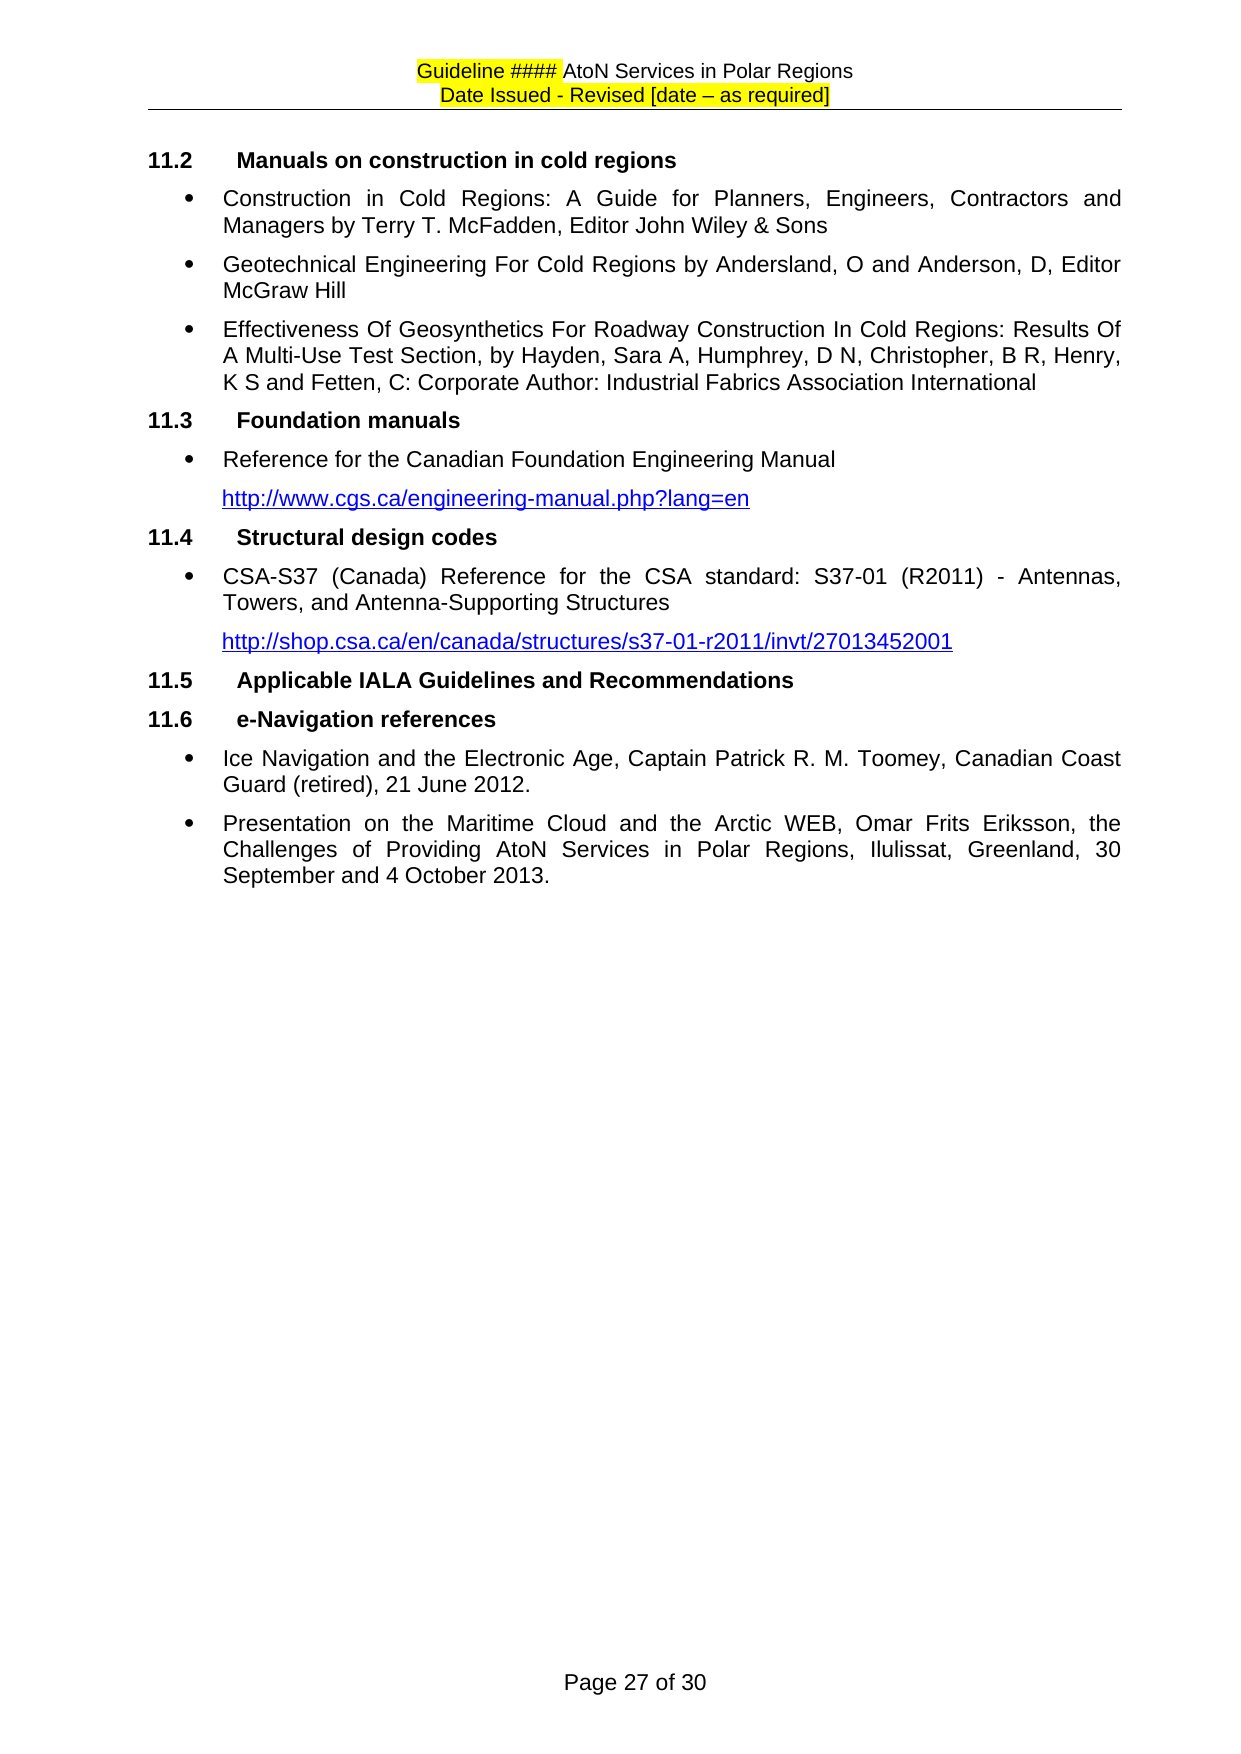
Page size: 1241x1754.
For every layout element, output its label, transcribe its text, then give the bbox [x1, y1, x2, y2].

subtitle Foundation manuals [148, 407, 1122, 434]
list CSA-S37 (Canada) Reference for the CSA standard: S37-01 (R2011) - Antennas, Towers, and Antenna-Supporting Structures [185, 563, 1122, 616]
list Reference for the Canadian Foundation Engineering Manual [185, 446, 1122, 473]
list Presentation on the Maritime Cloud and the Arctic WEB, Omar Frits Eriksson, the Challenges of Providing AtoN Services in Polar Regions, Ilulissat, Greenland, 30 September and 4 October 2013. [185, 810, 1122, 889]
subtitle Structural design codes [148, 524, 1122, 550]
list Effectiveness Of Geosynthetics For Roadway Construction In Cold Regions: Results Of A Multi-Use Test Section, by Hayden, Sara A, Humphrey, D N, Christopher, B R, Henry, K S and Fetten, C: Corporate Author: Industrial Fabrics Association International [185, 316, 1122, 395]
text http://shop.csa.ca/en/canada/structures/s37-01-r2011/invt/27013452001 [222, 628, 1122, 654]
text http://www.cgs.ca/engineering-manual.php?lang=en [222, 485, 1122, 511]
subtitle Manuals on construction in cold regions [148, 147, 1122, 173]
list Construction in Cold Regions: A Guide for Planners, Engineers, Contractors and Managers by Terry T. McFadden, Editor John Wiley & Sons‬‬ [185, 185, 1122, 238]
list Ice Navigation and the Electronic Age, Captain Patrick R. M. Toomey, Canadian Coast Guard (retired), 21 June 2012. [185, 744, 1122, 797]
subtitle Applicable IALA Guidelines and Recommendations [148, 667, 1122, 693]
list Geotechnical Engineering For Cold Regions by Andersland, O and Anderson, D, Editor McGraw Hill [185, 251, 1122, 303]
subtitle e-Navigation references [148, 706, 1122, 732]
